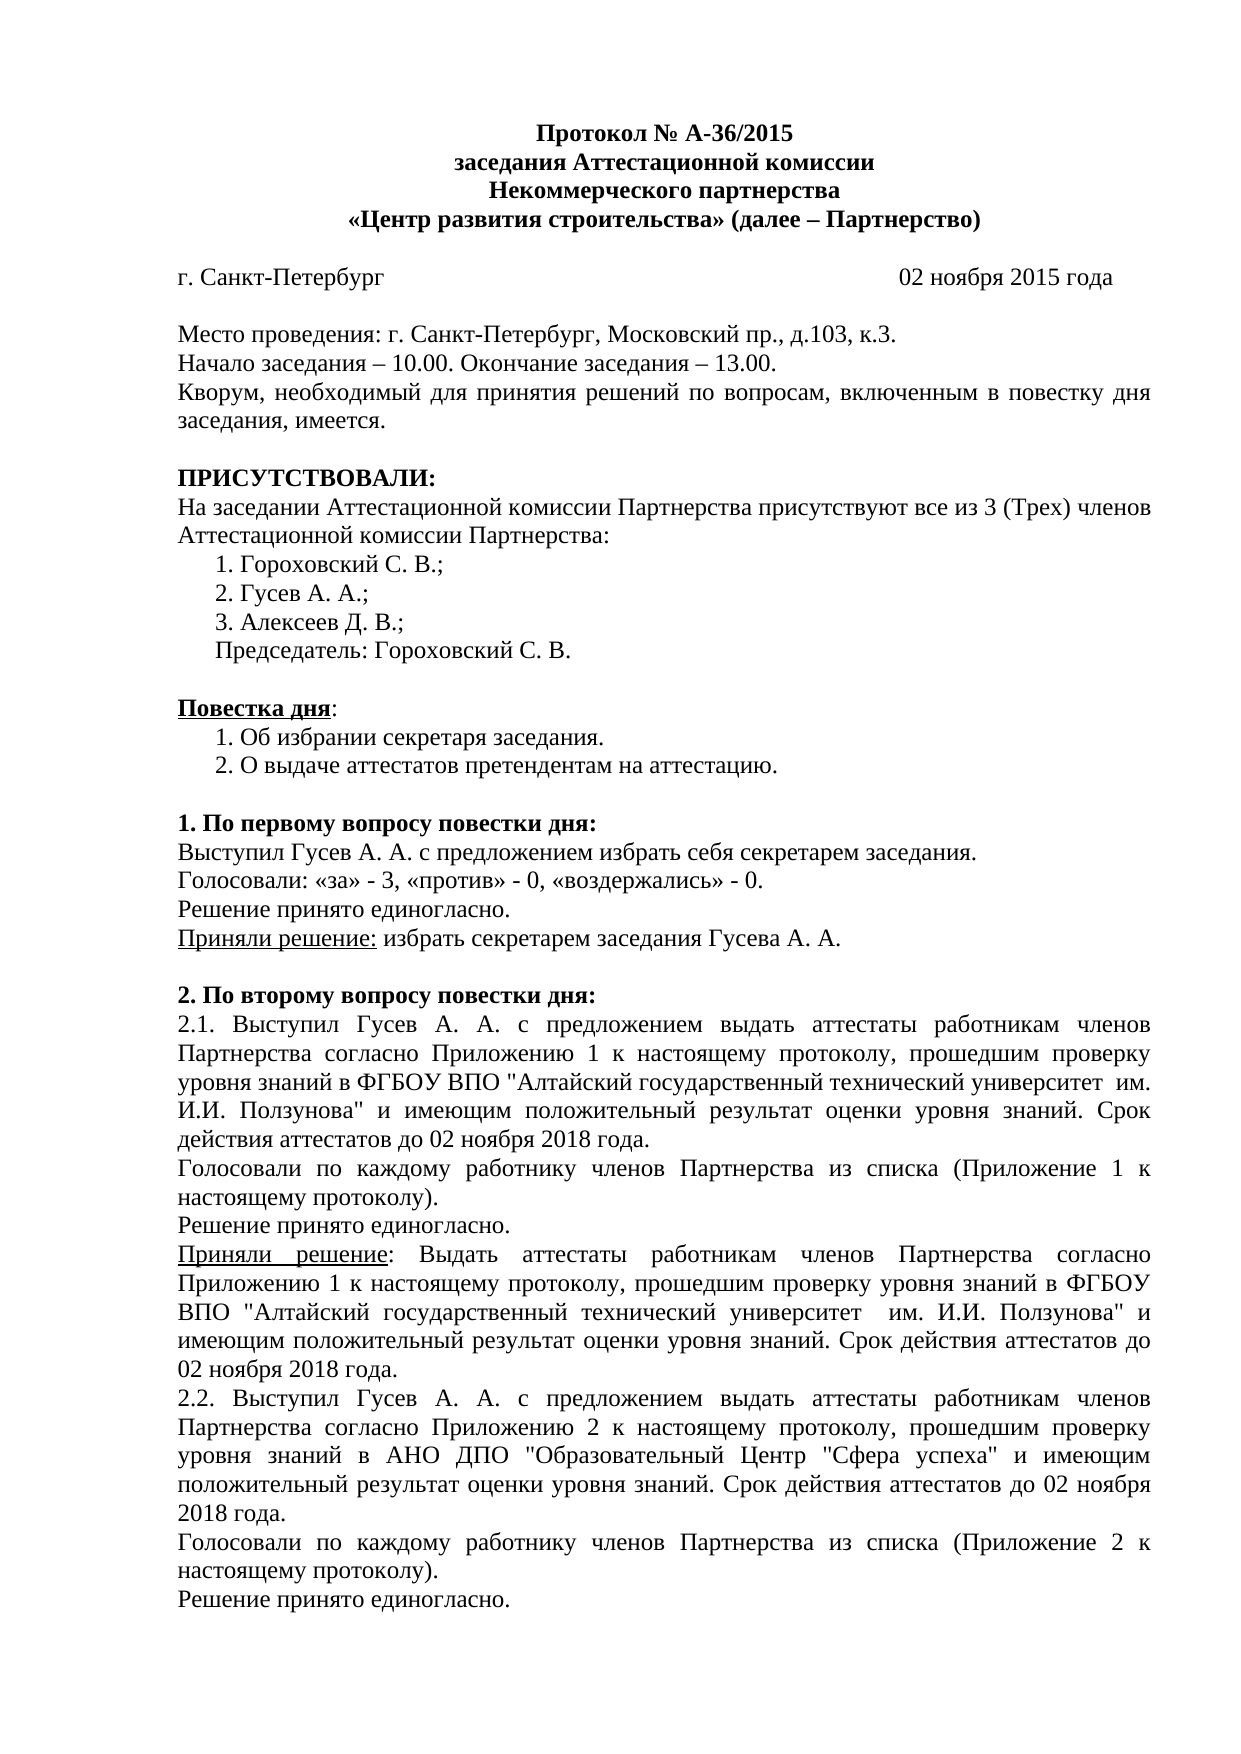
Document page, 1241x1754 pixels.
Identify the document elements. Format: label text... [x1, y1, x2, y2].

text Голосовали по каждому работнику членов Партнерства из списка (Приложение 1 к настоящему протоколу). [177, 1153, 1152, 1211]
text Выступил Гусев А. А. с предложением избрать себя секретарем заседания. [177, 837, 1152, 866]
text Голосовали: «за» - 3, «против» - 0, «воздержались» - 0. [177, 866, 1152, 894]
text Решение принято единогласно. [177, 1211, 1152, 1239]
text 2. По второму вопросу повестки дня: [177, 981, 1152, 1009]
text 3. Алексеев Д. В.; [215, 607, 1152, 636]
text Протокол № А-36/2015 [177, 118, 1152, 147]
text 2.2. Выступил Гусев А. А. с предложением выдать аттестаты работникам членов Партнерства согласно Приложению 2 к настоящему протоколу, прошедшим проверку уровня знаний в АНО ДПО "Образовательный Центр "Сфера успеха" и имеющим положительный результат оценки уровня знаний. Срок действия аттестатов до 02 ноября 2018 года. [177, 1383, 1152, 1527]
text 2.1. Выступил Гусев А. А. с предложением выдать аттестаты работникам членов Партнерства согласно Приложению 1 к настоящему протоколу, прошедшим проверку уровня знаний в ФГБОУ ВПО "Алтайский государственный технический университет им. И.И. Ползунова" и имеющим положительный результат оценки уровня знаний. Срок действия аттестатов до 02 ноября 2018 года. [177, 1009, 1152, 1153]
text 1. По первому вопросу повестки дня: [177, 808, 1152, 837]
text 1. Гороховский С. В.; [215, 549, 1152, 578]
text Некоммерческого партнерства [177, 176, 1152, 204]
text Решение принято единогласно. [177, 1584, 1152, 1613]
text Приняли решение: избрать секретарем заседания Гусева А. А. [177, 923, 1152, 952]
text 2. О выдаче аттестатов претендентам на аттестацию. [215, 751, 1152, 779]
text «Центр развития строительства» (далее – Партнерство) [177, 204, 1152, 233]
text Решение принято единогласно. [177, 894, 1152, 923]
text заседания Аттестационной комиссии [177, 147, 1152, 176]
text Повестка дня: [177, 693, 1152, 722]
text Место проведения: г. Санкт-Петербург, Московский пр., д.103, к.3. [177, 319, 1152, 348]
text На заседании Аттестационной комиссии Партнерства присутствуют все из 3 (Трех) членов Аттестационной комиссии Партнерства: [177, 492, 1152, 549]
text ПРИСУТСТВОВАЛИ: [177, 463, 1152, 492]
text Кворум, необходимый для принятия решений по вопросам, включенным в повестку дня заседания, имеется. [177, 377, 1152, 434]
text Начало заседания – 10.00. Окончание заседания – 13.00. [177, 348, 1152, 377]
text Председатель: Гороховский С. В. [215, 636, 1152, 664]
text 2. Гусев А. А.; [215, 578, 1152, 607]
text г. Санкт-Петербург 02 ноября 2015 года [177, 262, 1152, 291]
text Голосовали по каждому работнику членов Партнерства из списка (Приложение 2 к настоящему протоколу). [177, 1527, 1152, 1584]
text Приняли решение: Выдать аттестаты работникам членов Партнерства согласно Приложению 1 к настоящему протоколу, прошедшим проверку уровня знаний в ФГБОУ ВПО "Алтайский государственный технический университет им. И.И. Ползунова" и имеющим положительный результат оценки уровня знаний. Срок действия аттестатов до 02 ноября 2018 года. [177, 1239, 1152, 1383]
text 1. Об избрании секретаря заседания. [215, 722, 1152, 751]
